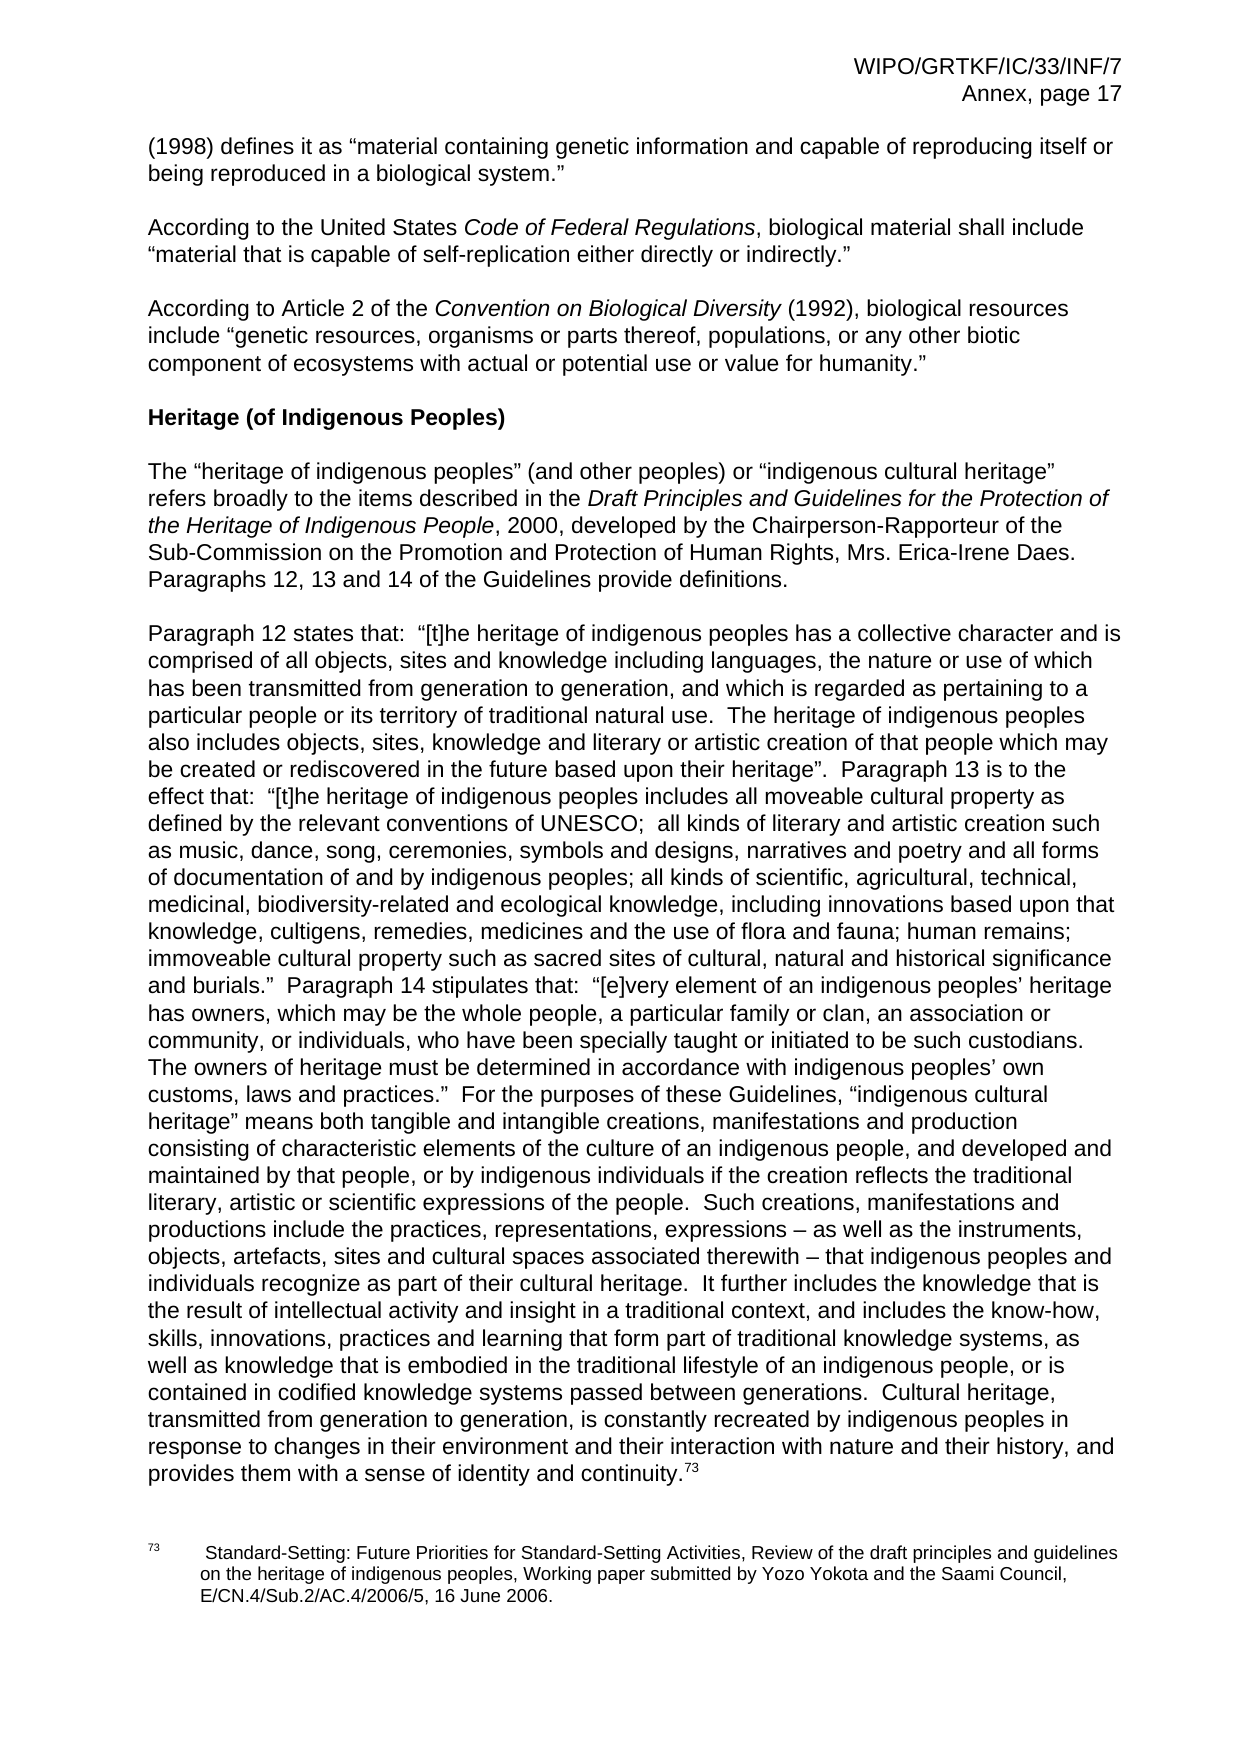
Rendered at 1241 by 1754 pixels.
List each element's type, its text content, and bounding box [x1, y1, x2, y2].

text Heritage (of Indigenous Peoples) [148, 403, 1122, 430]
text According to the Code of Federal Regulations, biological material shall include “material that is capable of self-replication either directly or indirectly.” [148, 213, 1122, 268]
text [148, 132, 1122, 186]
text The “heritage of indigenous peoples” (and other peoples) or “indigenous cultural heritage” refers broadly to the items described in the Draft Principles and Guidelines for the Protection of the Heritage of Indigenous People, 2000, developed by the Chairperson-Rapporteur of the Sub-Commission on the Promotion and Protection of Human Rights, Mrs. Erica-Irene Daes. Paragraphs 12, 13 and 14 of the Guidelines provide definitions. [148, 457, 1122, 593]
text Paragraph 12 states that: “[t]he heritage of indigenous peoples has a collective character and is comprised of all objects, sites and knowledge including languages, the nature or use of which has been transmitted from generation to generation, and which is regarded as pertaining to a particular people or its territory of traditional natural use. The heritage of indigenous peoples also includes objects, sites, knowledge and literary or artistic creation of that people which may be created or rediscovered in the future based upon their heritage”. Paragraph 13 is to the effect that: “[t]he heritage of indigenous peoples includes all moveable cultural property as defined by the relevant conventions of UNESCO; all kinds of literary and artistic creation such as music, dance, song, ceremonies, symbols and designs, narratives and poetry and all forms of documentation of and by indigenous peoples; all kinds of scientific, agricultural, technical, medicinal, biodiversity-related and ecological knowledge, including innovations based upon that knowledge, cultigens, remedies, medicines and the use of flora and fauna; human remains; immoveable cultural property such as sacred sites of cultural, natural and historical significance and burials.” Paragraph 14 stipulates that: “[e]very element of an indigenous peoples’ heritage has owners, which may be the whole people, a particular family or clan, an association or community, or individuals, who have been specially taught or initiated to be such custodians. The owners of heritage must be determined in accordance with indigenous peoples’ own customs, laws and practices.” For the purposes of these Guidelines, “indigenous cultural heritage” means both tangible and intangible creations, manifestations and production consisting of characteristic elements of the culture of an indigenous people, and developed and maintained by that people, or by indigenous individuals if the creation reflects the traditional literary, artistic or scientific expressions of the people. Such creations, manifestations and productions include the practices, representations, expressions – as well as the instruments, objects, artefacts, sites and cultural spaces associated therewith – that indigenous peoples and individuals recognize as part of their cultural heritage. It further includes the knowledge that is the result of intellectual activity and insight in a traditional context, and includes the know-how, skills, innovations, practices and learning that form part of traditional knowledge systems, as well as knowledge that is embodied in the traditional lifestyle of an indigenous people, or is contained in codified knowledge systems passed between generations. Cultural heritage, transmitted from generation to generation, is constantly recreated by indigenous peoples in response to changes in their environment and their interaction with nature and their history, and provides them with a sense of identity and continuity. [148, 620, 1122, 1486]
text According to Article 2 of the Convention on Biological Diversity (1992), biological resources include “genetic resources, organisms or parts thereof, populations, or any other biotic component of ecosystems with actual or potential use or value for humanity.” [148, 295, 1122, 376]
